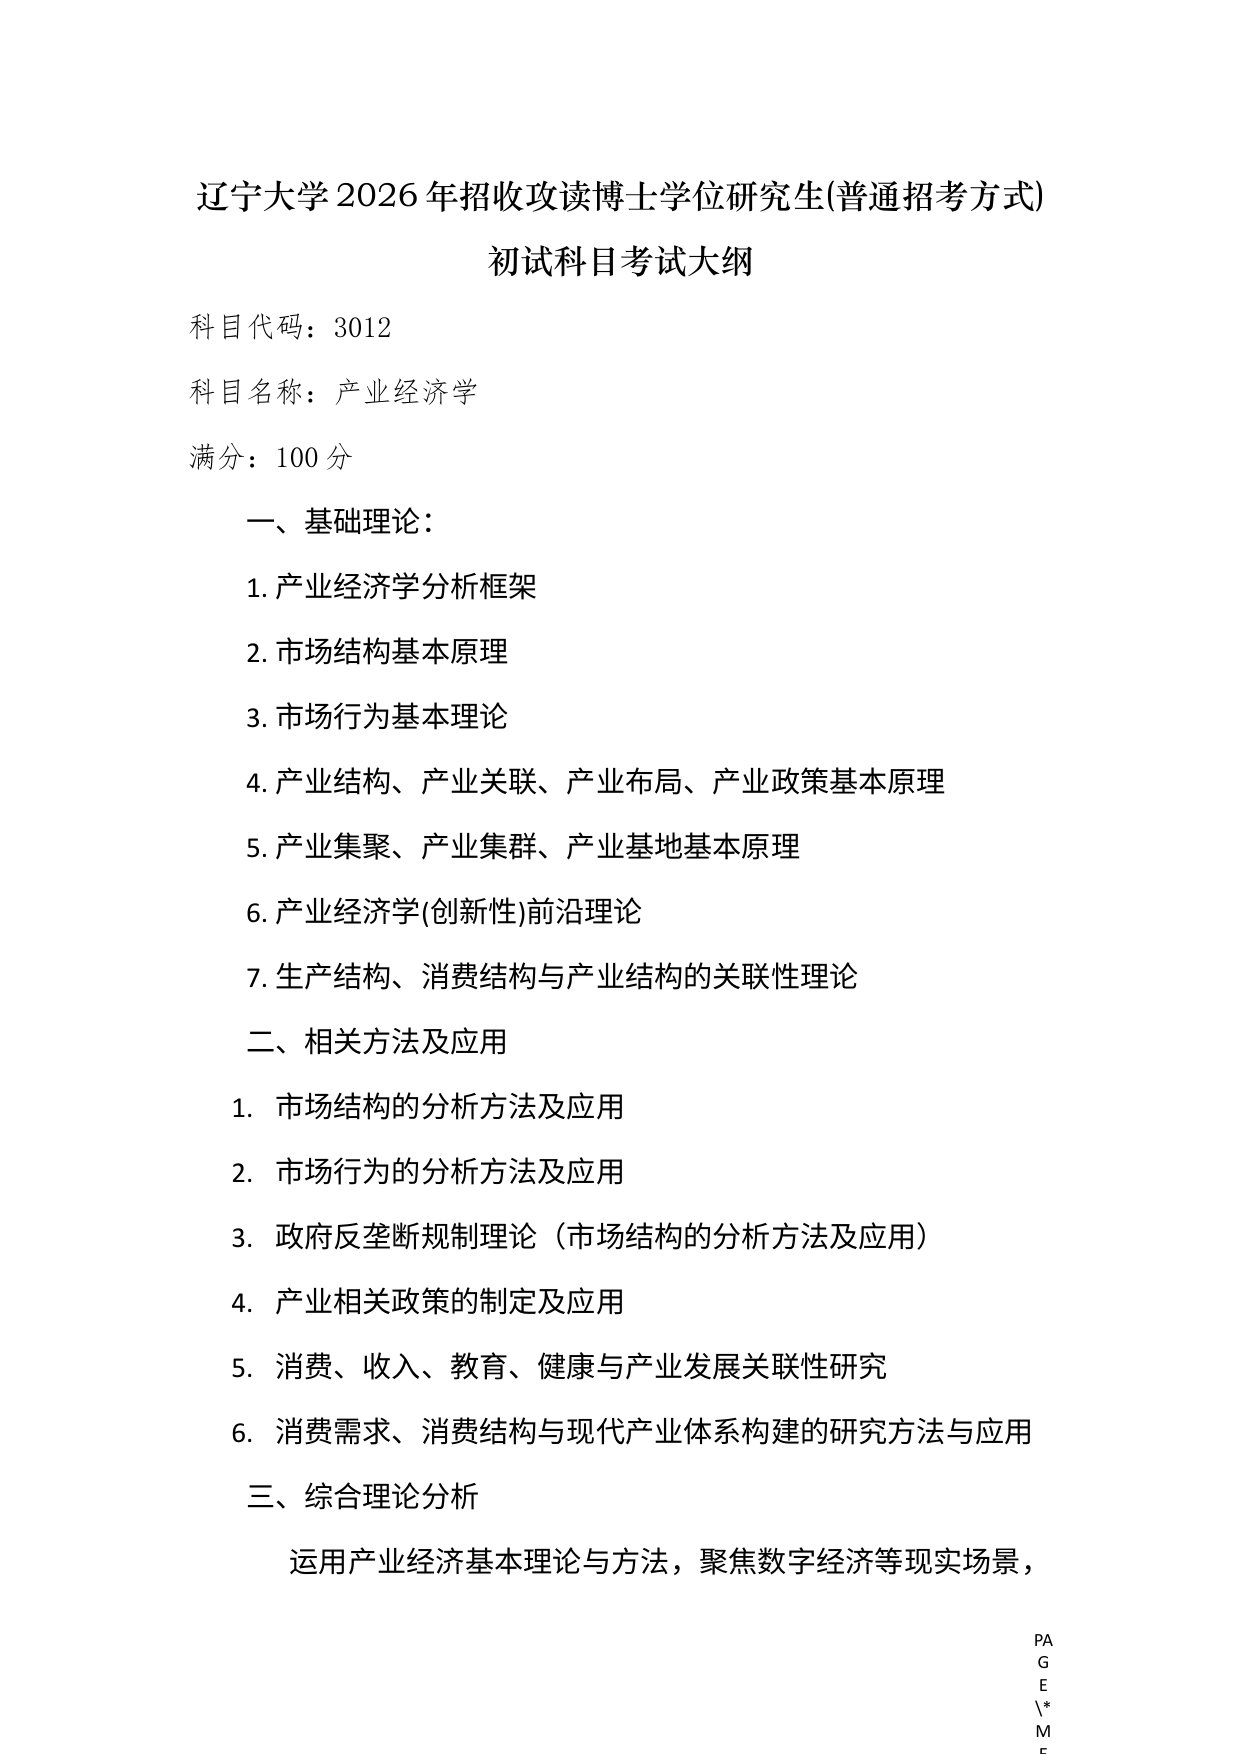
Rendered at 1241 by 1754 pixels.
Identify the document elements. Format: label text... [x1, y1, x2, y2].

text 一、基础理论： [187, 487, 1053, 552]
list 市场行为的分析方法及应用 [231, 1137, 1053, 1202]
text 三、综合理论分析 [246, 1462, 1053, 1527]
list 政府反垄断规制理论（市场结构的分析方法及应用） [231, 1202, 1053, 1267]
list 消费、收入、教育、健康与产业发展关联性研究 [231, 1332, 1053, 1397]
list 市场行为基本理论 [187, 682, 1053, 747]
text 科目代码：3012 [187, 292, 1053, 357]
list 产业相关政策的制定及应用 [231, 1267, 1053, 1332]
text 二、相关方法及应用 [246, 1007, 1053, 1072]
text 初试科目考试大纲 [187, 227, 1053, 292]
list 产业经济学(创新性)前沿理论 [187, 877, 1053, 942]
list 消费需求、消费结构与现代产业体系构建的研究方法与应用 [231, 1397, 1053, 1462]
list 产业集聚、产业集群、产业基地基本原理 [187, 812, 1053, 877]
list 市场结构的分析方法及应用 [231, 1072, 1053, 1137]
list 市场结构基本原理 [187, 617, 1053, 682]
text 辽宁大学2026年招收攻读博士学位研究生(普通招考方式) [187, 162, 1053, 227]
list 产业经济学分析框架 [187, 552, 1053, 617]
list 产业结构、产业关联、产业布局、产业政策基本原理 [187, 747, 1053, 812]
text 满分：100分 [187, 422, 1053, 487]
list 生产结构、消费结构与产业结构的关联性理论 [187, 942, 1053, 1007]
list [231, 1527, 1053, 1592]
text 科目名称：产业经济学 [187, 357, 1053, 422]
